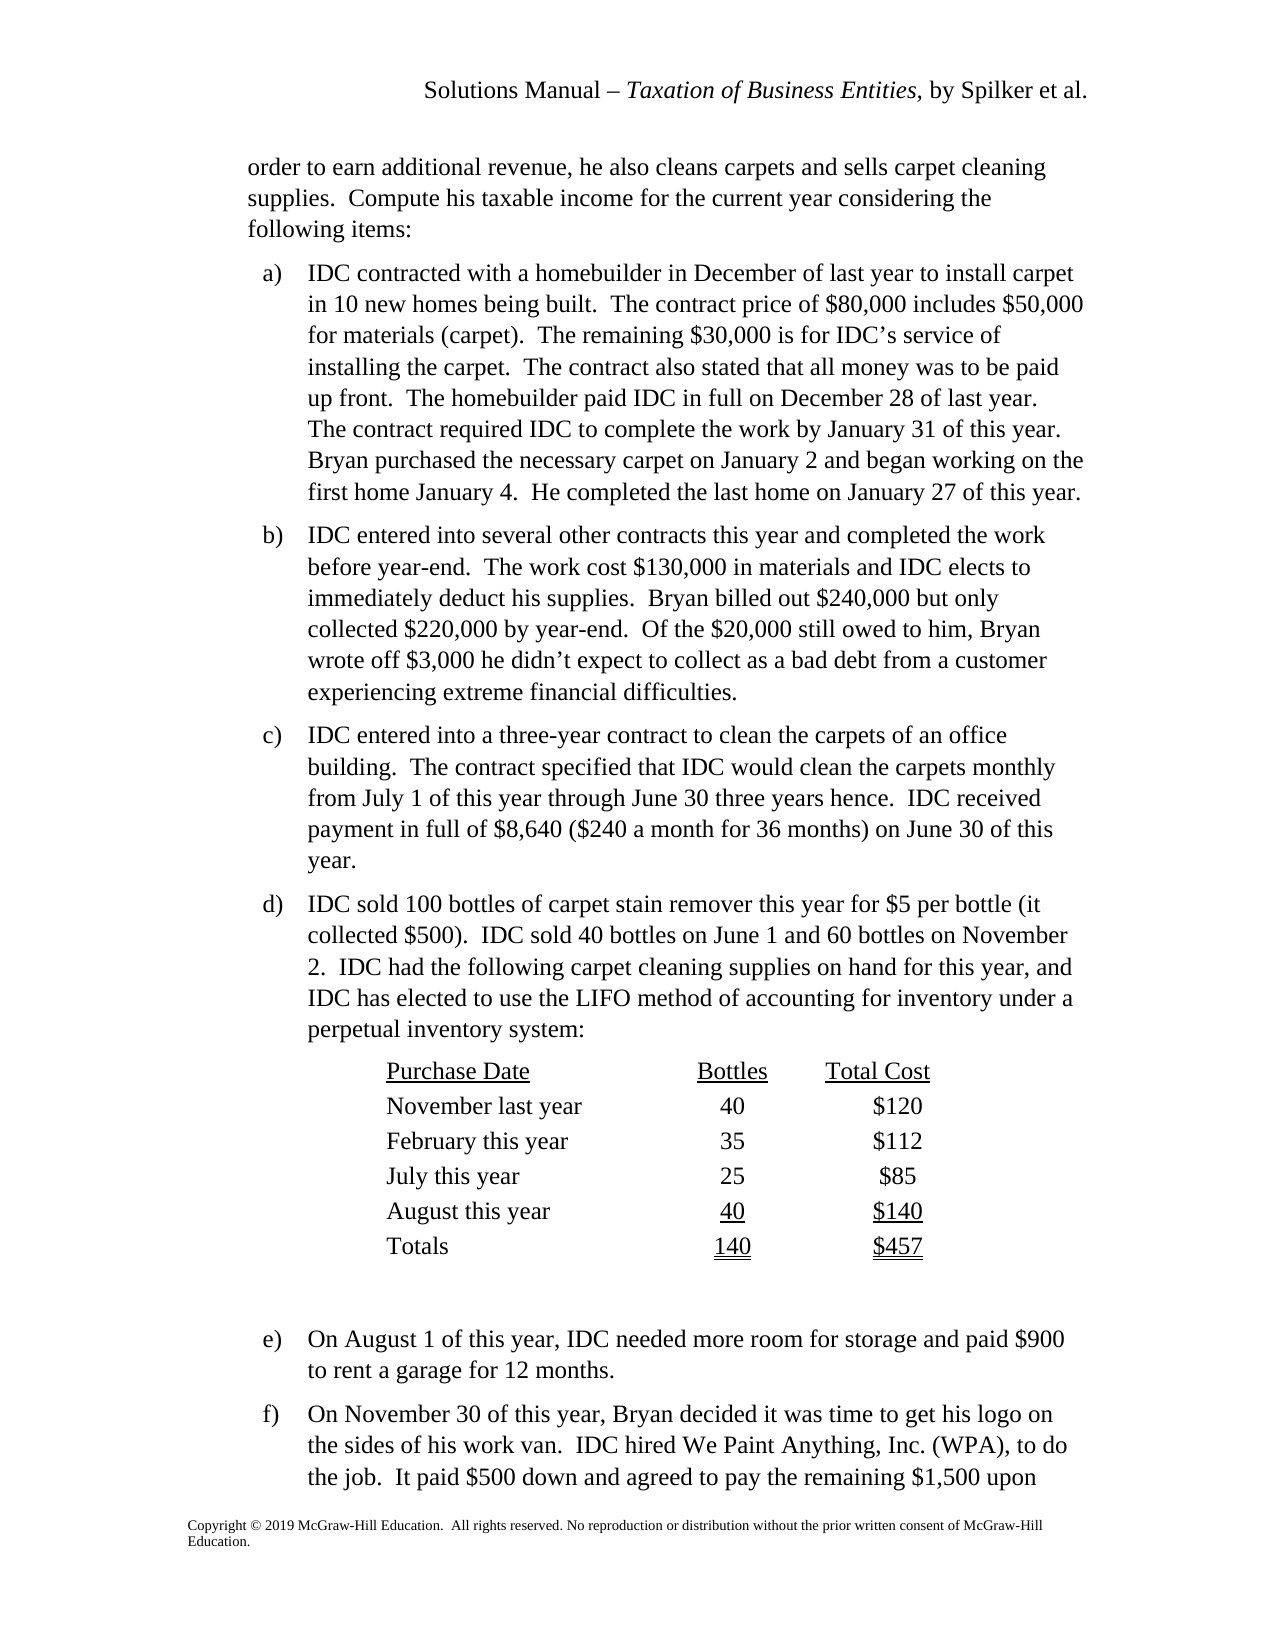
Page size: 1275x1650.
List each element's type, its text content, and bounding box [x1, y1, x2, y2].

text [187, 150, 1087, 244]
table_cell $112 [799, 1126, 958, 1161]
table_cell 140 [621, 1231, 799, 1266]
table_header Total Cost [799, 1056, 958, 1091]
table_cell July this year [330, 1161, 621, 1196]
table_cell 40 [621, 1091, 799, 1126]
text d) IDC sold 100 bottles of carpet stain remover this year for $5 per bottle (it collected $500). IDC sold 40 bottles on June 1 and 60 bottles on November 2. IDC had the following carpet cleaning supplies on hand for this year, and IDC has elected to use the LIFO method of accounting for inventory under a perpetual inventory system: [262, 887, 1087, 1044]
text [262, 1397, 1087, 1491]
table_cell $457 [799, 1231, 958, 1266]
table_cell 40 [621, 1196, 799, 1231]
table_cell February this year [330, 1126, 621, 1161]
table_cell Totals [330, 1231, 621, 1266]
table_cell 25 [621, 1161, 799, 1196]
table_cell $85 [799, 1161, 958, 1196]
table_cell 35 [621, 1126, 799, 1161]
text e) On August 1 of this year, IDC needed more room for storage and paid $900 to rent a garage for 12 months. [262, 1322, 1087, 1385]
text b) IDC entered into several other contracts this year and completed the work before year-end. The work cost $130,000 in materials and IDC elects to immediately deduct his supplies. Bryan billed out $240,000 but only collected $220,000 by year-end. Of the $20,000 still owed to him, Bryan wrote off $3,000 he didn’t expect to collect as a bad debt from a customer experiencing extreme financial difficulties. [262, 519, 1087, 706]
table_cell November last year [330, 1091, 621, 1126]
table_cell $120 [799, 1091, 958, 1126]
table_header Bottles [621, 1056, 799, 1091]
text c) IDC entered into a three-year contract to clean the carpets of an office building. The contract specified that IDC would clean the carpets monthly from July 1 of this year through June 30 three years hence. IDC received payment in full of $8,640 ($240 a month for 36 months) on June 30 of this year. [262, 719, 1087, 875]
table_cell August this year [330, 1196, 621, 1231]
table_header Purchase Date [330, 1056, 621, 1091]
table_cell $140 [799, 1196, 958, 1231]
text a) IDC contracted with a homebuilder in December of last year to install carpet in 10 new homes being built. The contract price of $80,000 includes $50,000 for materials (carpet). The remaining $30,000 is for IDC’s service of installing the carpet. The contract also stated that all money was to be paid up front. The homebuilder paid IDC in full on December 28 of last year. The contract required IDC to complete the work by January 31 of this year. Bryan purchased the necessary carpet on January 2 and began working on the first home January 4. He completed the last home on January 27 of this year. [262, 256, 1087, 506]
